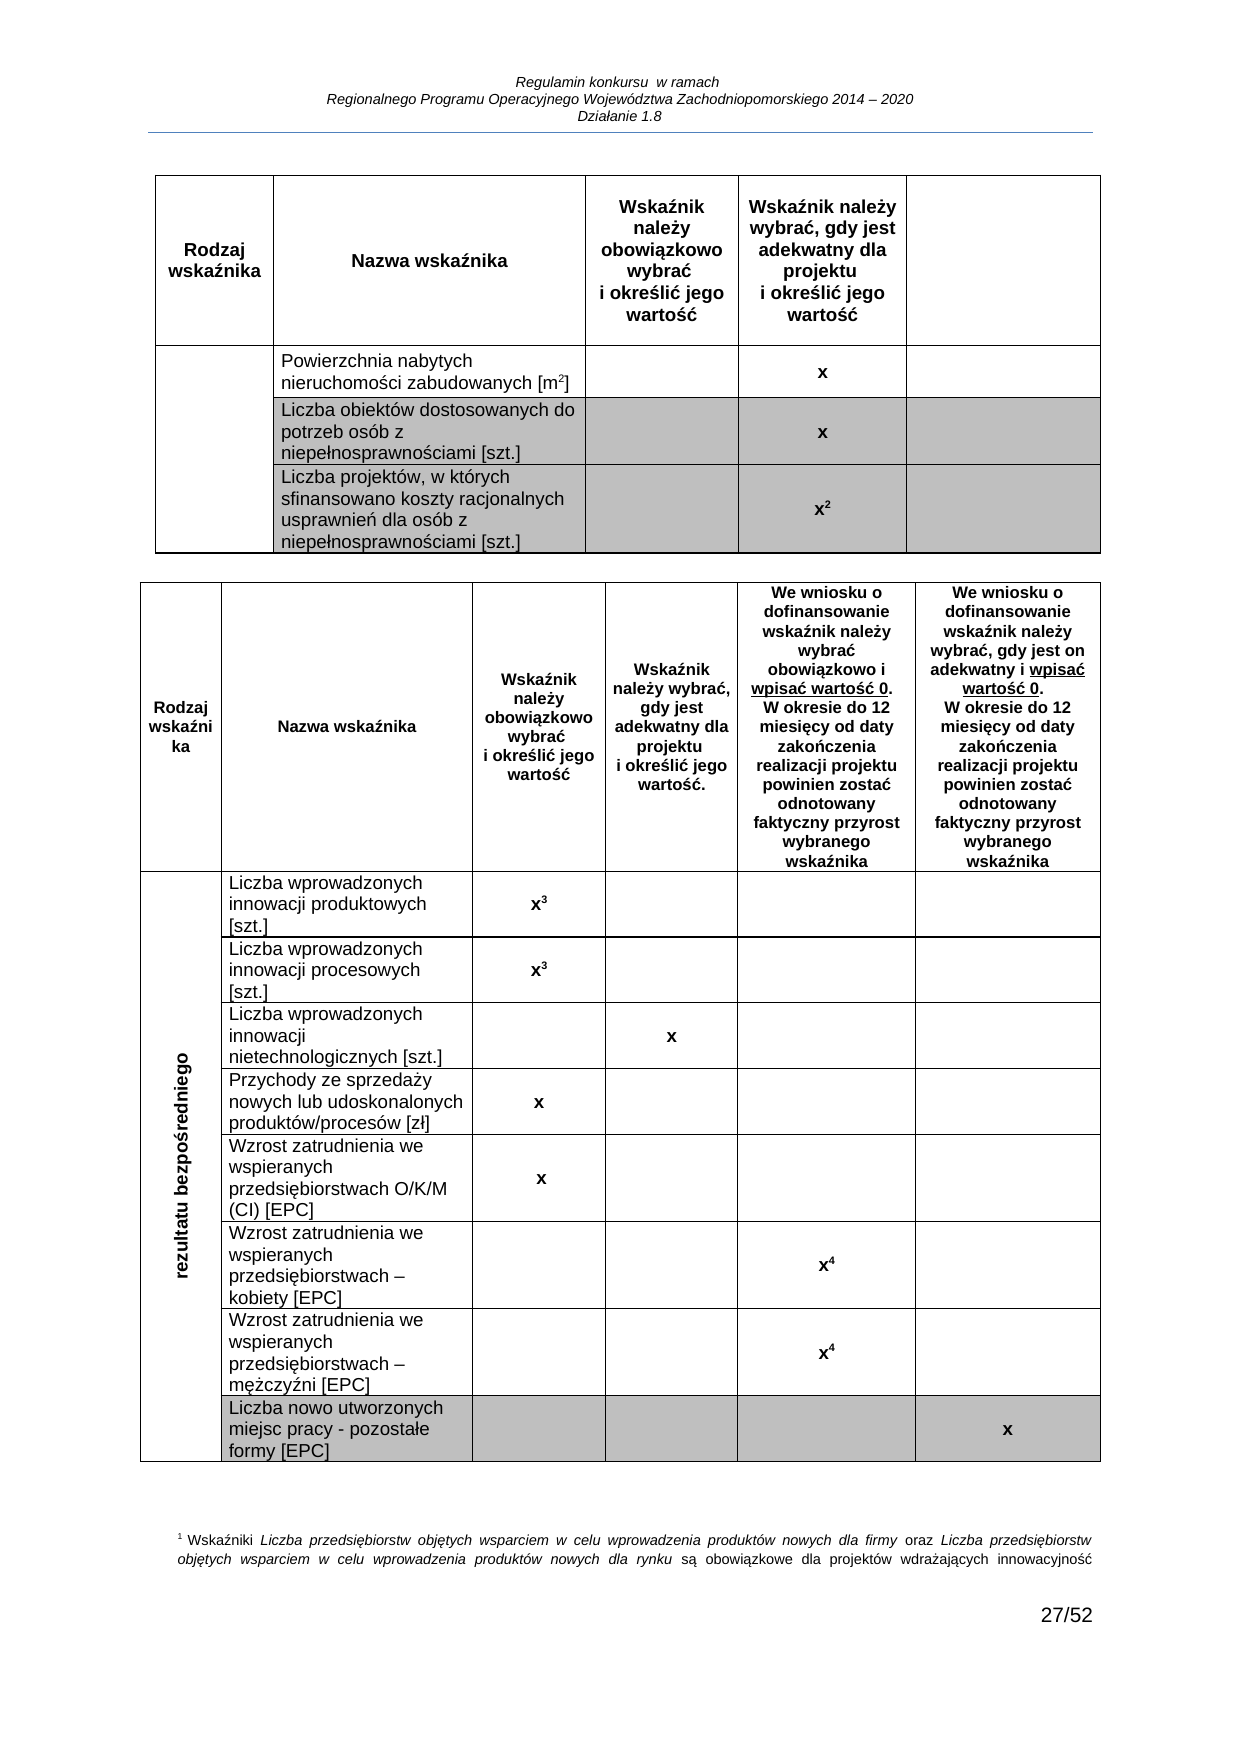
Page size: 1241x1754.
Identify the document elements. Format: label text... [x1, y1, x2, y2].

table_cell [738, 1396, 915, 1461]
table_header Wskaźnik należy wybrać, gdy jest adekwatny dla projektu i określić jego wartość. [606, 583, 737, 871]
table_cell [907, 465, 1100, 552]
table_header Nazwa wskaźnika [222, 583, 472, 871]
table_cell [738, 938, 915, 1002]
table_cell [606, 938, 737, 1002]
table_cell x3 [473, 938, 605, 1002]
table_cell [907, 398, 1100, 464]
table_cell [916, 1003, 1100, 1068]
table_header We wniosku o dofinansowanie wskaźnik należy wybrać obowiązkowo i wpisać wartość 0. W okresie do 12 miesięcy od daty zakończenia realizacji projektu powinien zostać odnotowany faktyczny przyrost wybranego wskaźnika [738, 583, 915, 871]
table_cell Wzrost zatrudnienia we wspieranych przedsiębiorstwach – kobiety [EPC] [222, 1222, 472, 1308]
table_cell x [473, 1135, 605, 1221]
table_cell [473, 1396, 605, 1461]
table_cell [473, 1222, 605, 1308]
table_cell [606, 872, 737, 936]
table_cell [606, 1309, 737, 1395]
table_cell Powierzchnia nabytych nieruchomości zabudowanych [m2] [274, 346, 585, 397]
table_header Rodzaj wskaźnika [156, 176, 273, 345]
table_cell x [606, 1003, 737, 1068]
table_cell rezultatu bezpośredniego [141, 872, 221, 1461]
table_cell [916, 872, 1100, 936]
table_cell [473, 1309, 605, 1395]
table_cell Przychody ze sprzedaży nowych lub udoskonalonych produktów/procesów [zł] [222, 1069, 472, 1133]
table_cell x4 [738, 1309, 915, 1395]
table_cell [586, 346, 738, 397]
table_cell [738, 872, 915, 936]
table_header Wskaźnik należy obowiązkowo wybrać i określić jego wartość [473, 583, 605, 871]
table_cell [606, 1222, 737, 1308]
table_cell x [473, 1069, 605, 1133]
table_header We wniosku o dofinansowanie wskaźnik należy wybrać, gdy jest on adekwatny i wpisać wartość 0. W okresie do 12 miesięcy od daty zakończenia realizacji projektu powinien zostać odnotowany faktyczny przyrost wybranego wskaźnika [916, 583, 1100, 871]
table_header Wskaźnik należy obowiązkowo wybrać i określić jego wartość [586, 176, 738, 345]
table_cell Wzrost zatrudnienia we wspieranych przedsiębiorstwach O/K/M (CI) [EPC] [222, 1135, 472, 1221]
table_cell [738, 1069, 915, 1133]
table_cell [916, 938, 1100, 1002]
table_cell [606, 1069, 737, 1133]
table_cell x4 [738, 1222, 915, 1308]
table_cell Liczba nowo utworzonych miejsc pracy - pozostałe formy [EPC] [222, 1396, 472, 1461]
table_cell [606, 1135, 737, 1221]
table_cell [738, 1003, 915, 1068]
table_cell [916, 1222, 1100, 1308]
table_cell x2 [739, 465, 906, 552]
table_cell Liczba wprowadzonych innowacji procesowych [szt.] [222, 938, 472, 1002]
table_cell [473, 1003, 605, 1068]
table_cell Liczba wprowadzonych innowacji produktowych [szt.] [222, 872, 472, 936]
table_header Rodzaj wskaźnika [141, 583, 221, 871]
table_cell x [916, 1396, 1100, 1461]
table_cell x3 [473, 872, 605, 936]
table_cell Wzrost zatrudnienia we wspieranych przedsiębiorstwach – mężczyźni [EPC] [222, 1309, 472, 1395]
table_cell [916, 1069, 1100, 1133]
table_cell [606, 1396, 737, 1461]
table_header Wskaźnik należy wybrać, gdy jest adekwatny dla projektu i określić jego wartość [739, 176, 906, 345]
table_cell [916, 1309, 1100, 1395]
table_cell x [739, 398, 906, 464]
table_cell Liczba projektów, w których sfinansowano koszty racjonalnych usprawnień dla osób z niepełnosprawnościami [szt.] [274, 465, 585, 552]
table_cell [916, 1135, 1100, 1221]
table_cell [907, 346, 1100, 397]
table_cell x [739, 346, 906, 397]
table_cell Liczba obiektów dostosowanych do potrzeb osób z niepełnosprawnościami [szt.] [274, 398, 585, 464]
table_header Nazwa wskaźnika [274, 176, 585, 345]
table_header [907, 176, 1100, 345]
table_cell [738, 1135, 915, 1221]
table_cell [586, 398, 738, 464]
table_cell [586, 465, 738, 552]
table_cell Liczba wprowadzonych innowacji nietechnologicznych [szt.] [222, 1003, 472, 1068]
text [177, 1532, 1093, 1568]
